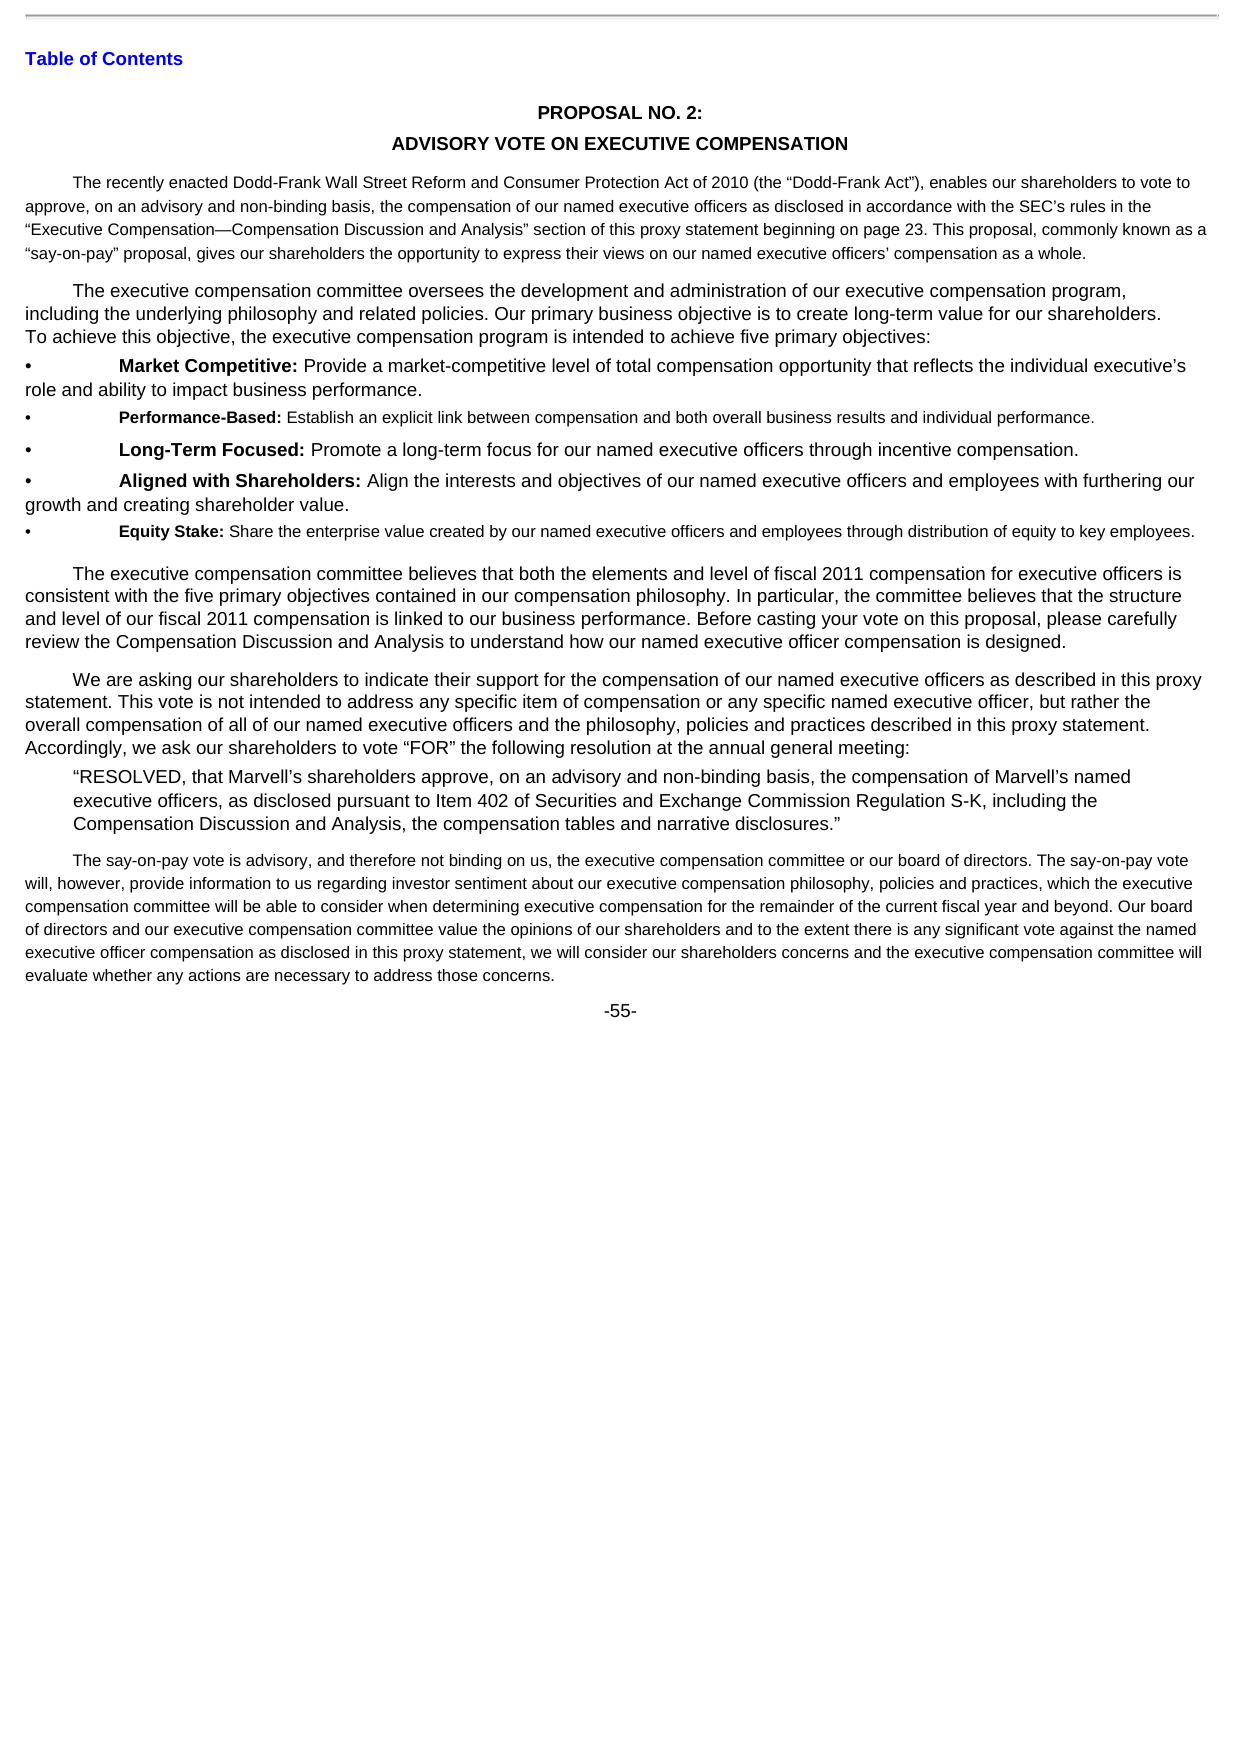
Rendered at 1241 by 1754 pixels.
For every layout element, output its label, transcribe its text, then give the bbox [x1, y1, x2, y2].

text The say-on-pay vote is advisory, and therefore not binding on us, the executive compensation committee or our board of directors. The say-on-pay vote will, however, provide information to us regarding investor sentiment about our executive compensation philosophy, policies and practices, which the executive compensation committee will be able to consider when determining executive compensation for the remainder of the current fiscal year and beyond. Our board of directors and our executive compensation committee value the opinions of our shareholders and to the extent there is any significant vote against the named executive officer compensation as disclosed in this proxy statement, we will consider our shareholders concerns and the executive compensation committee will evaluate whether any actions are necessary to address those concerns. [25, 850, 1211, 985]
text The executive compensation committee oversees the development and administration of our executive compensation program, including the underlying philosophy and related policies. Our primary business objective is to create long-term value for our shareholders. To achieve this objective, the executive compensation program is intended to achieve five primary objectives: [25, 279, 1184, 347]
list Aligned with Shareholders: Align the interests and objectives of our named executive officers and employees with furthering our growth and creating shareholder value. [25, 469, 1211, 515]
text PROPOSAL NO. 2: [25, 102, 1215, 123]
text Table of Contents [25, 48, 1211, 69]
picture [23, 14, 1220, 21]
list Equity Stake: Share the enterprise value created by our named executive officers and employees through distribution of equity to key employees. [25, 522, 1211, 541]
text The executive compensation committee believes that both the elements and level of fiscal 2011 compensation for executive officers is consistent with the five primary objectives contained in our compensation philosophy. In particular, the committee believes that the structure and level of our fiscal 2011 compensation is linked to our business performance. Before casting your vote on this proposal, please carefully review the Compensation Discussion and Analysis to understand how our named executive officer compensation is designed. [25, 562, 1197, 652]
list Performance-Based: Establish an explicit link between compensation and both overall business results and individual performance. [25, 407, 1211, 427]
text -55- [25, 1000, 1215, 1022]
list Market Competitive: Provide a market-competitive level of total compensation opportunity that reflects the individual executive’s role and ability to impact business performance. [25, 354, 1211, 401]
text The recently enacted Dodd-Frank Wall Street Reform and Consumer Protection Act of 2010 (the “Dodd-Frank Act”), enables our shareholders to vote to approve, on an advisory and non-binding basis, the compensation of our named executive officers as disclosed in accordance with the SEC’s rules in the “Executive Compensation—Compensation Discussion and Analysis” section of this proxy statement beginning on page 23. This proposal, commonly known as a “say-on-pay” proposal, gives our shareholders the opportunity to express their views on our named executive officers’ compensation as a whole. [25, 173, 1209, 263]
text We are asking our shareholders to indicate their support for the compensation of our named executive officers as described in this proxy statement. This vote is not intended to address any specific item of compensation or any specific named executive officer, but rather the overall compensation of all of our named executive officers and the philosophy, policies and practices described in this proxy statement. Accordingly, we ask our shareholders to vote “FOR” the following resolution at the annual general meeting: [25, 668, 1211, 758]
text ADVISORY VOTE ON EXECUTIVE COMPENSATION [25, 133, 1215, 154]
text “RESOLVED, that Marvell’s shareholders approve, on an advisory and non-binding basis, the compensation of Marvell’s named executive officers, as disclosed pursuant to Item 402 of Securities and Exchange Commission Regulation S-K, including the Compensation Discussion and Analysis, the compensation tables and narrative disclosures.” [73, 766, 1176, 834]
list Long-Term Focused: Promote a long-term focus for our named executive officers through incentive compensation. [25, 438, 1211, 460]
